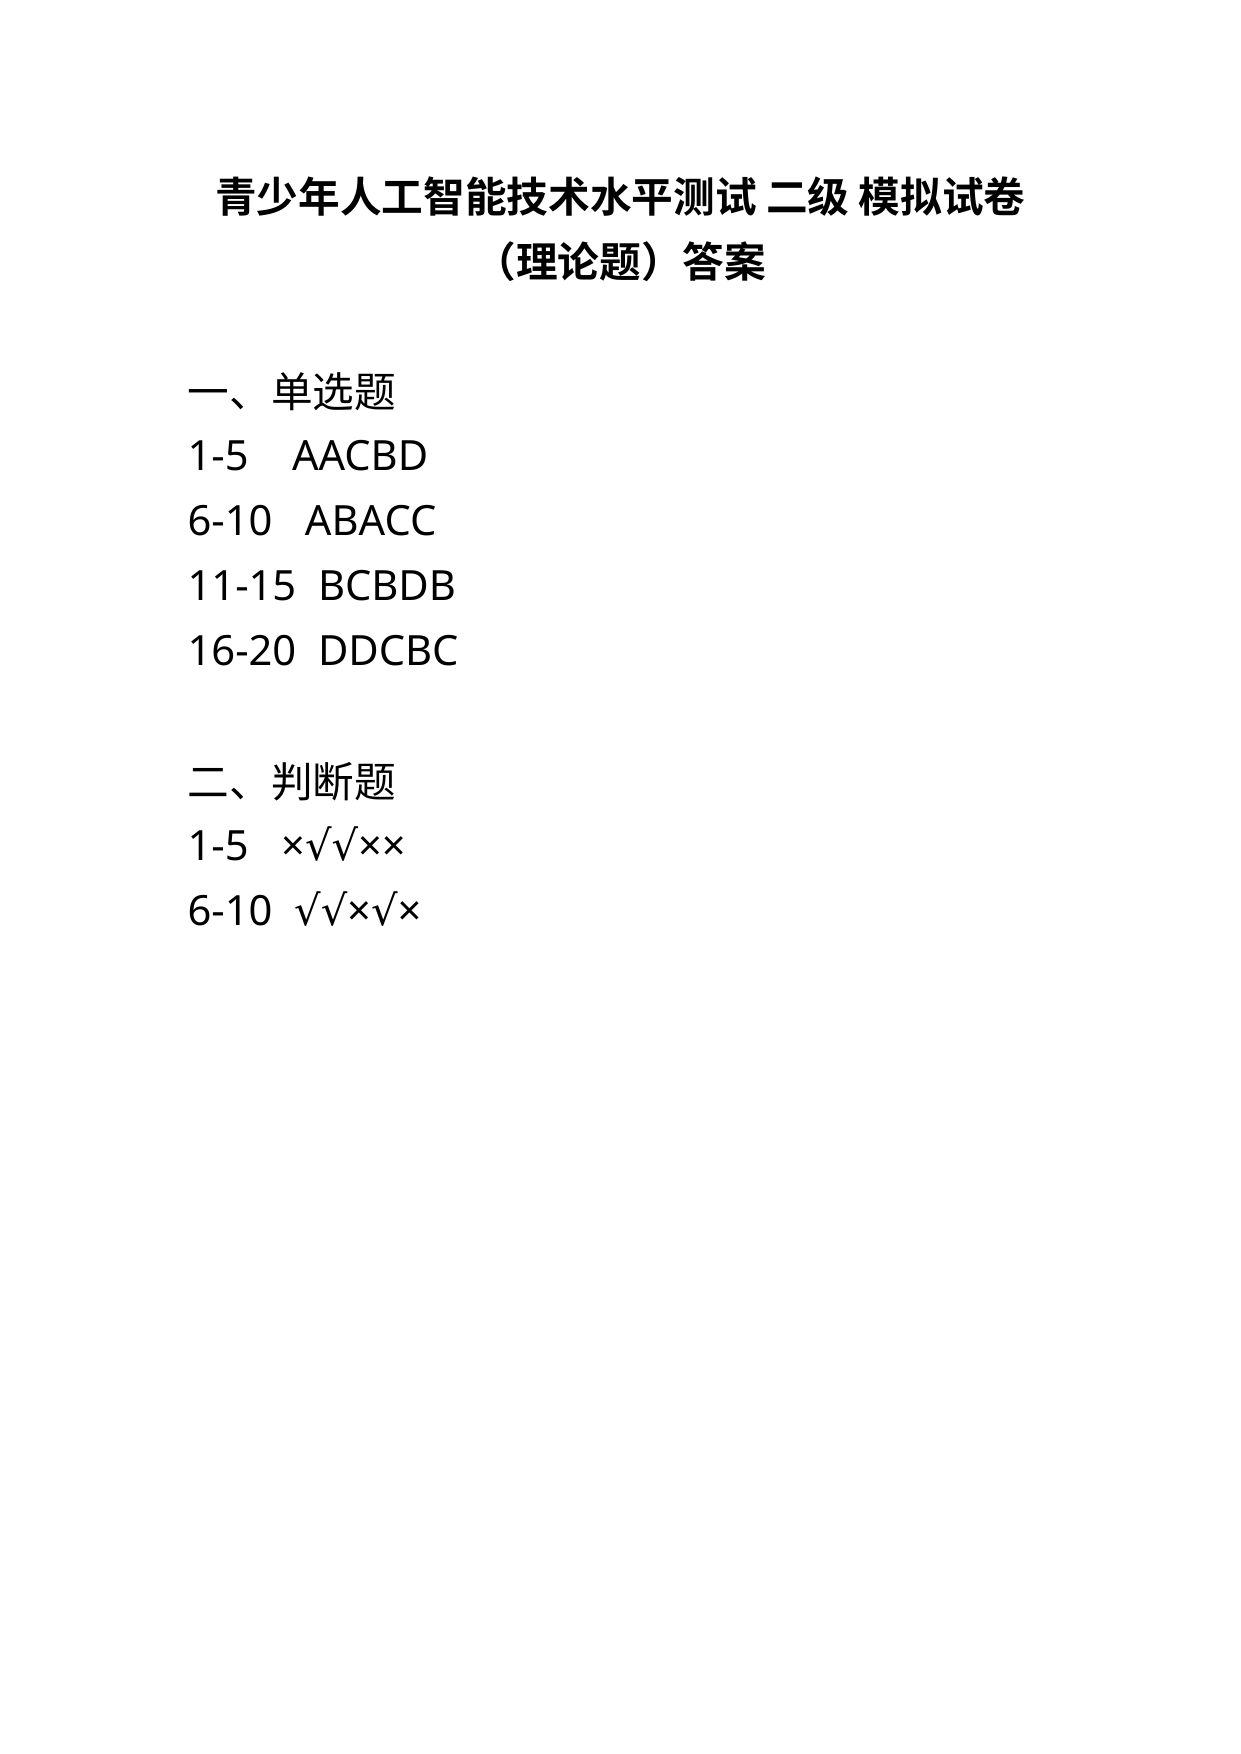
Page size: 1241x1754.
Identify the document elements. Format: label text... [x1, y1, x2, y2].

list 单选题 [187, 357, 1053, 422]
text 青少年人工智能技术水平测试 二级 模拟试卷 （理论题）答案 [187, 162, 1053, 292]
list 1-5 ×√√×× [187, 812, 1053, 877]
list 6-10 √√×√× [187, 877, 1053, 942]
list 16-20 DDCBC [187, 617, 1053, 682]
list 6-10 ABACC [187, 487, 1053, 552]
list 判断题 [187, 747, 1053, 812]
list 1-5 AACBD [187, 422, 1053, 487]
list 11-15 BCBDB [187, 552, 1053, 617]
